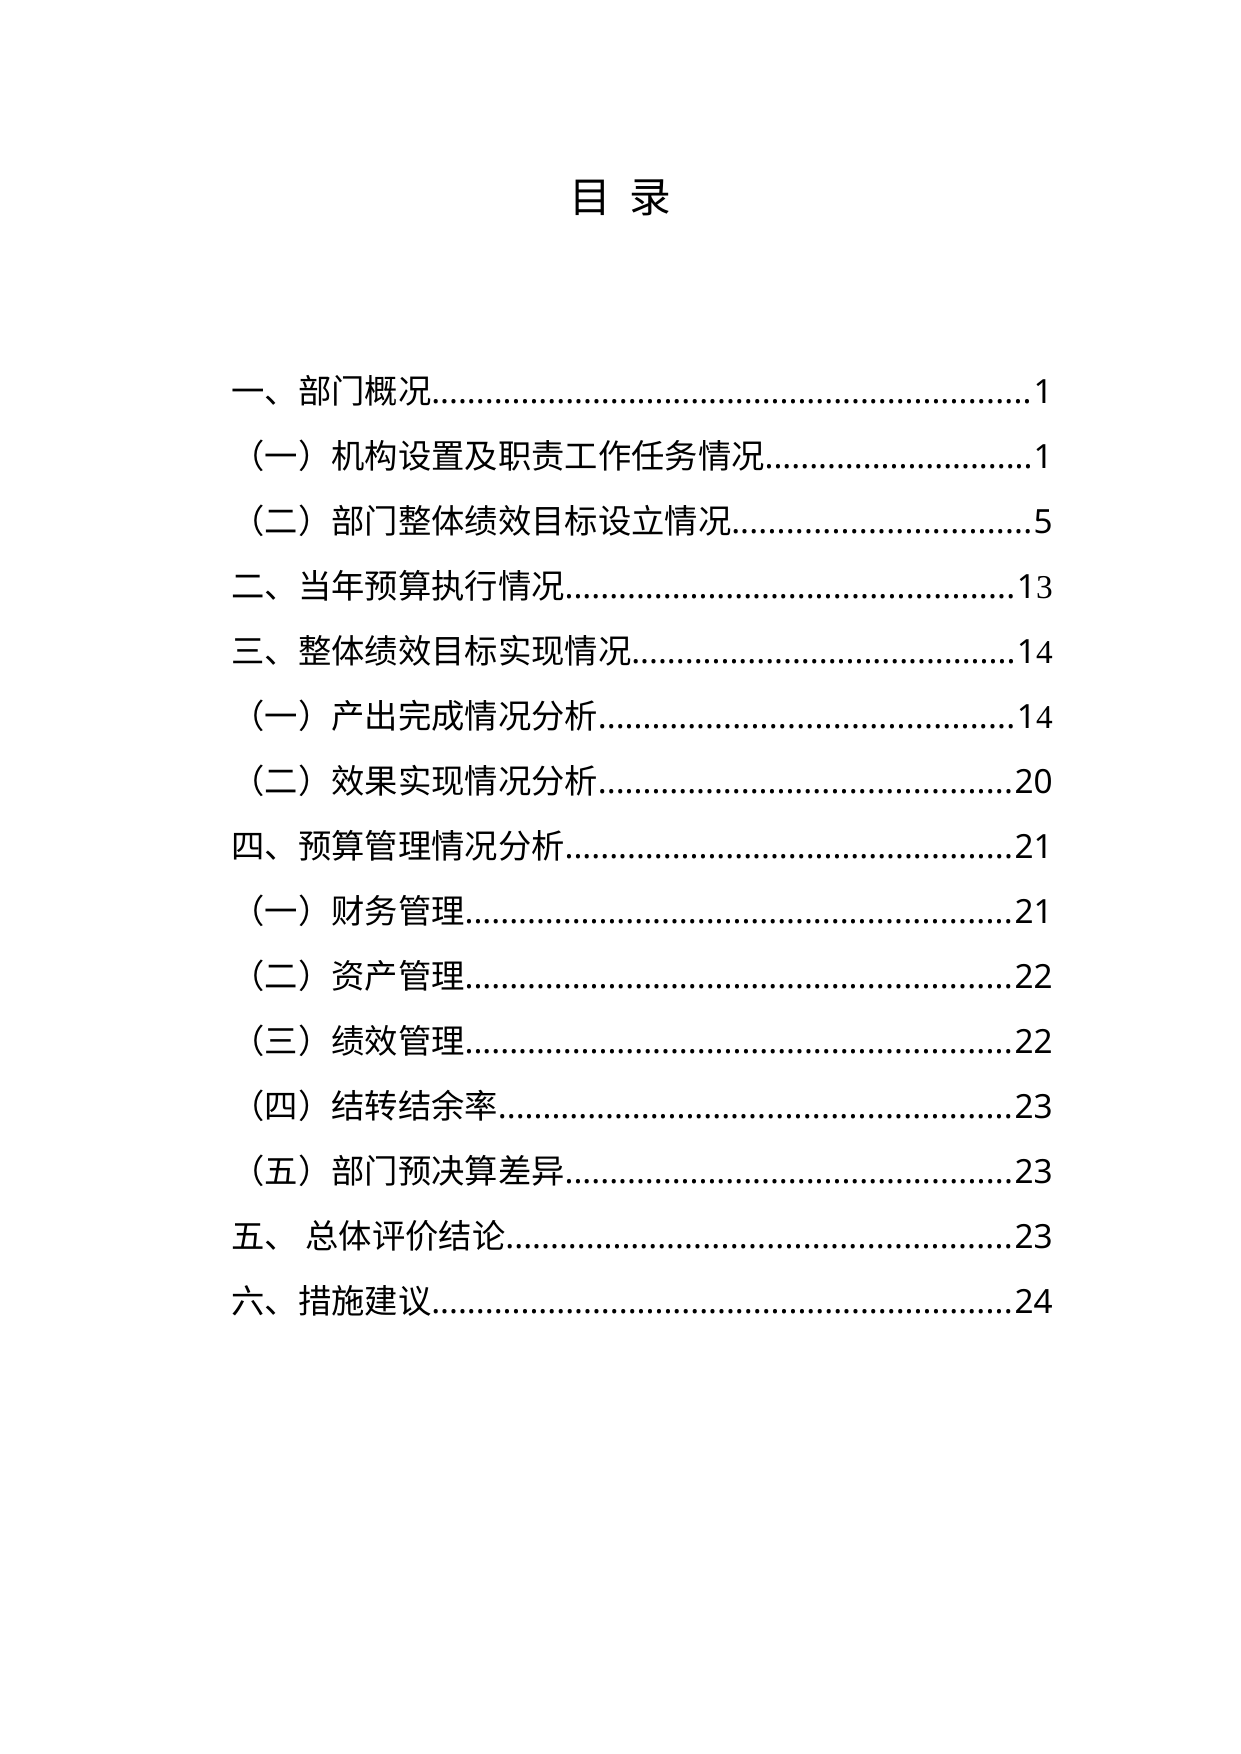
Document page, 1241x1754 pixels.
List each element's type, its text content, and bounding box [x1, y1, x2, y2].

text 四、预算管理情况分析 21 [231, 812, 1052, 877]
text （一）产出完成情况分析 14 [231, 682, 1052, 747]
text 二、当年预算执行情况 13 [231, 552, 1052, 617]
text （一）财务管理 21 [231, 877, 1052, 942]
text （五）部门预决算差异 23 [231, 1137, 1052, 1202]
text （四）结转结余率 23 [231, 1072, 1052, 1137]
text 目 录 [187, 162, 1052, 227]
text （二）部门整体绩效目标设立情况 5 [231, 487, 1052, 552]
text （二）效果实现情况分析 20 [231, 747, 1052, 812]
text （二）资产管理 22 [231, 942, 1052, 1007]
text 三、整体绩效目标实现情况 14 [231, 617, 1052, 682]
text （一）机构设置及职责工作任务情况 1 [231, 422, 1052, 487]
text （三）绩效管理 22 [231, 1007, 1052, 1072]
text 六、措施建议 24 [231, 1267, 1052, 1332]
text 一、部门概况 1 [231, 357, 1052, 422]
text 五、 总体评价结论 23 [231, 1202, 1052, 1267]
